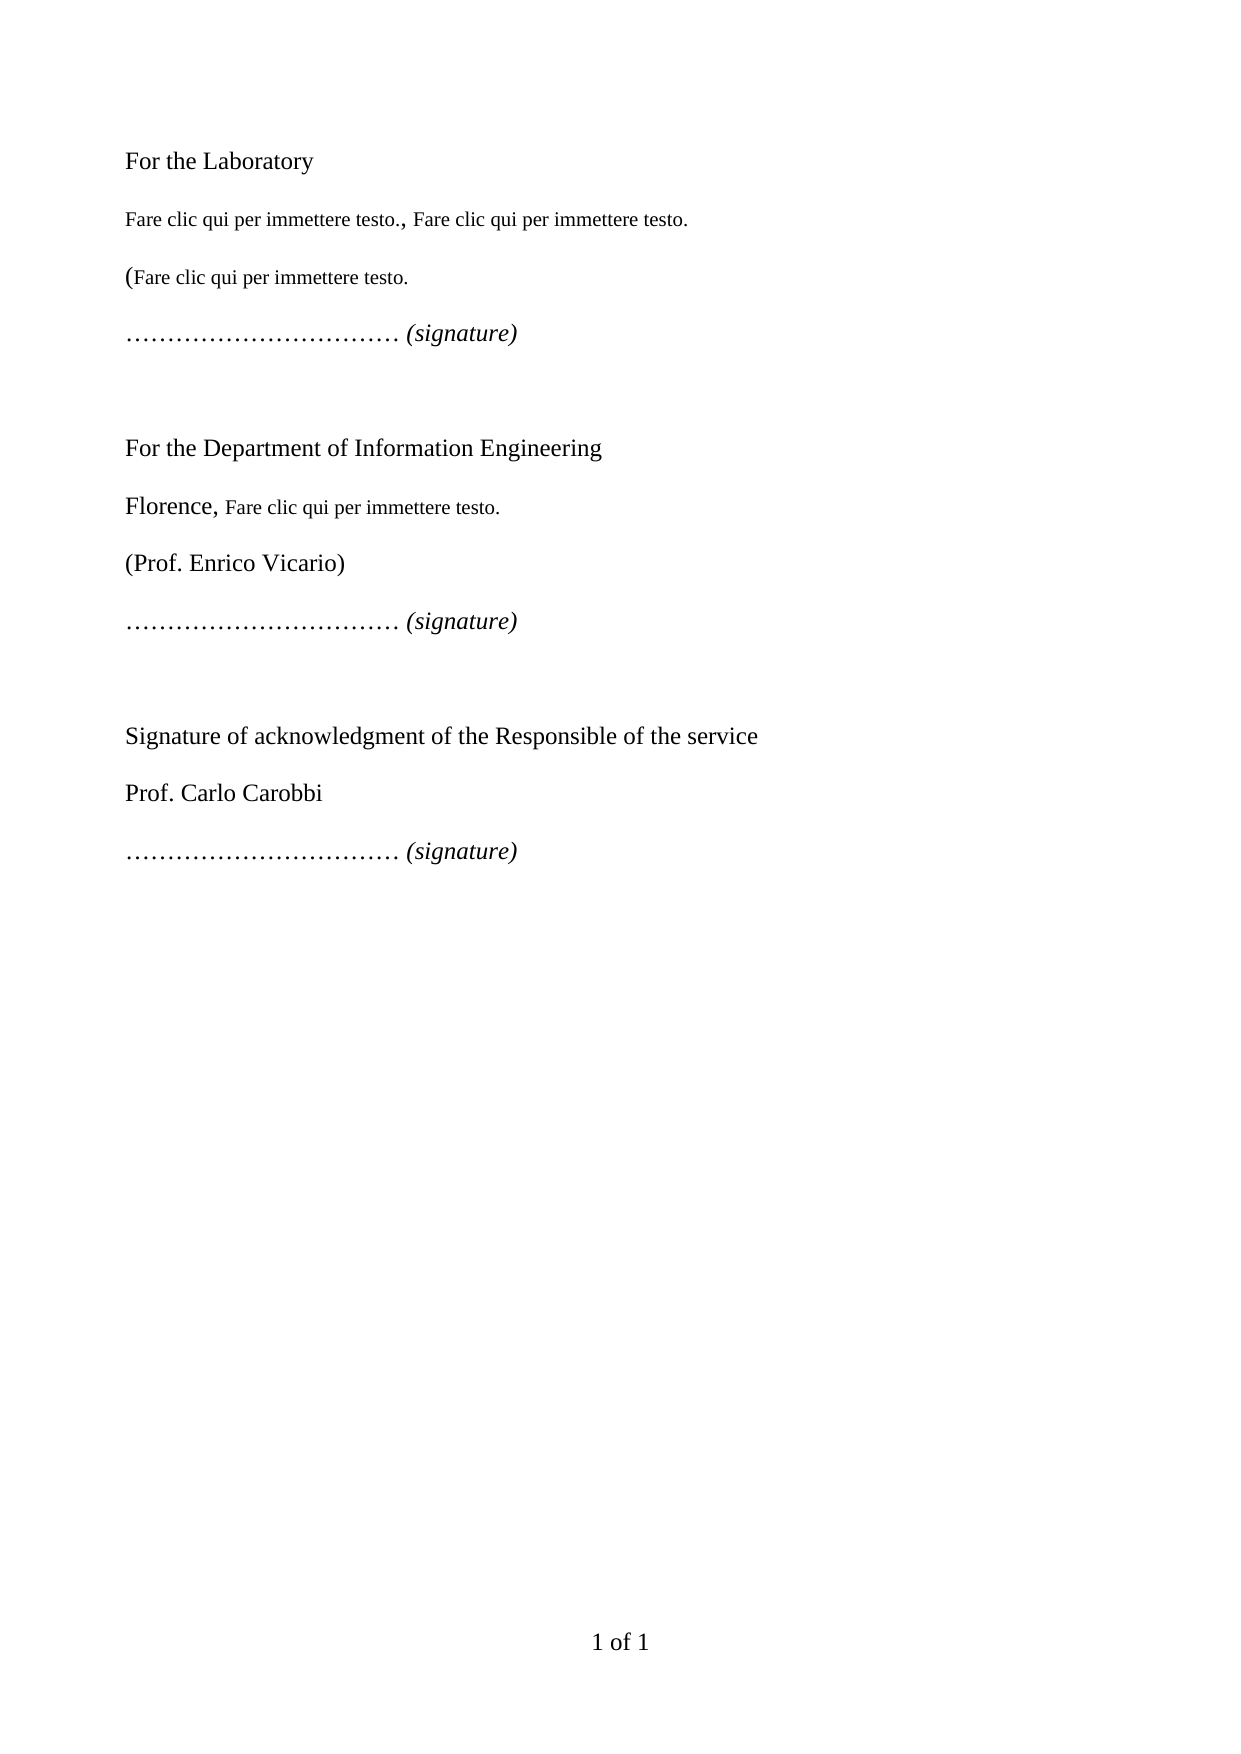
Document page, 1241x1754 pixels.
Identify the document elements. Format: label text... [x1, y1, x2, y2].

text …………………………… (signature) [125, 836, 1115, 864]
text For the Department of Information Engineering [125, 433, 1115, 462]
text (Prof. Enrico Vicario) [125, 548, 1115, 577]
text Signature of acknowledgment of the Responsible of the service [125, 721, 1115, 749]
text For the Laboratory [125, 146, 1115, 174]
text Florence, [125, 491, 1115, 519]
text Prof. Carlo Carobbi [125, 778, 1115, 807]
text , [125, 203, 1115, 232]
text …………………………… (signature) [125, 318, 1115, 347]
text …………………………… (signature) [125, 606, 1115, 634]
text ( [125, 261, 1115, 289]
